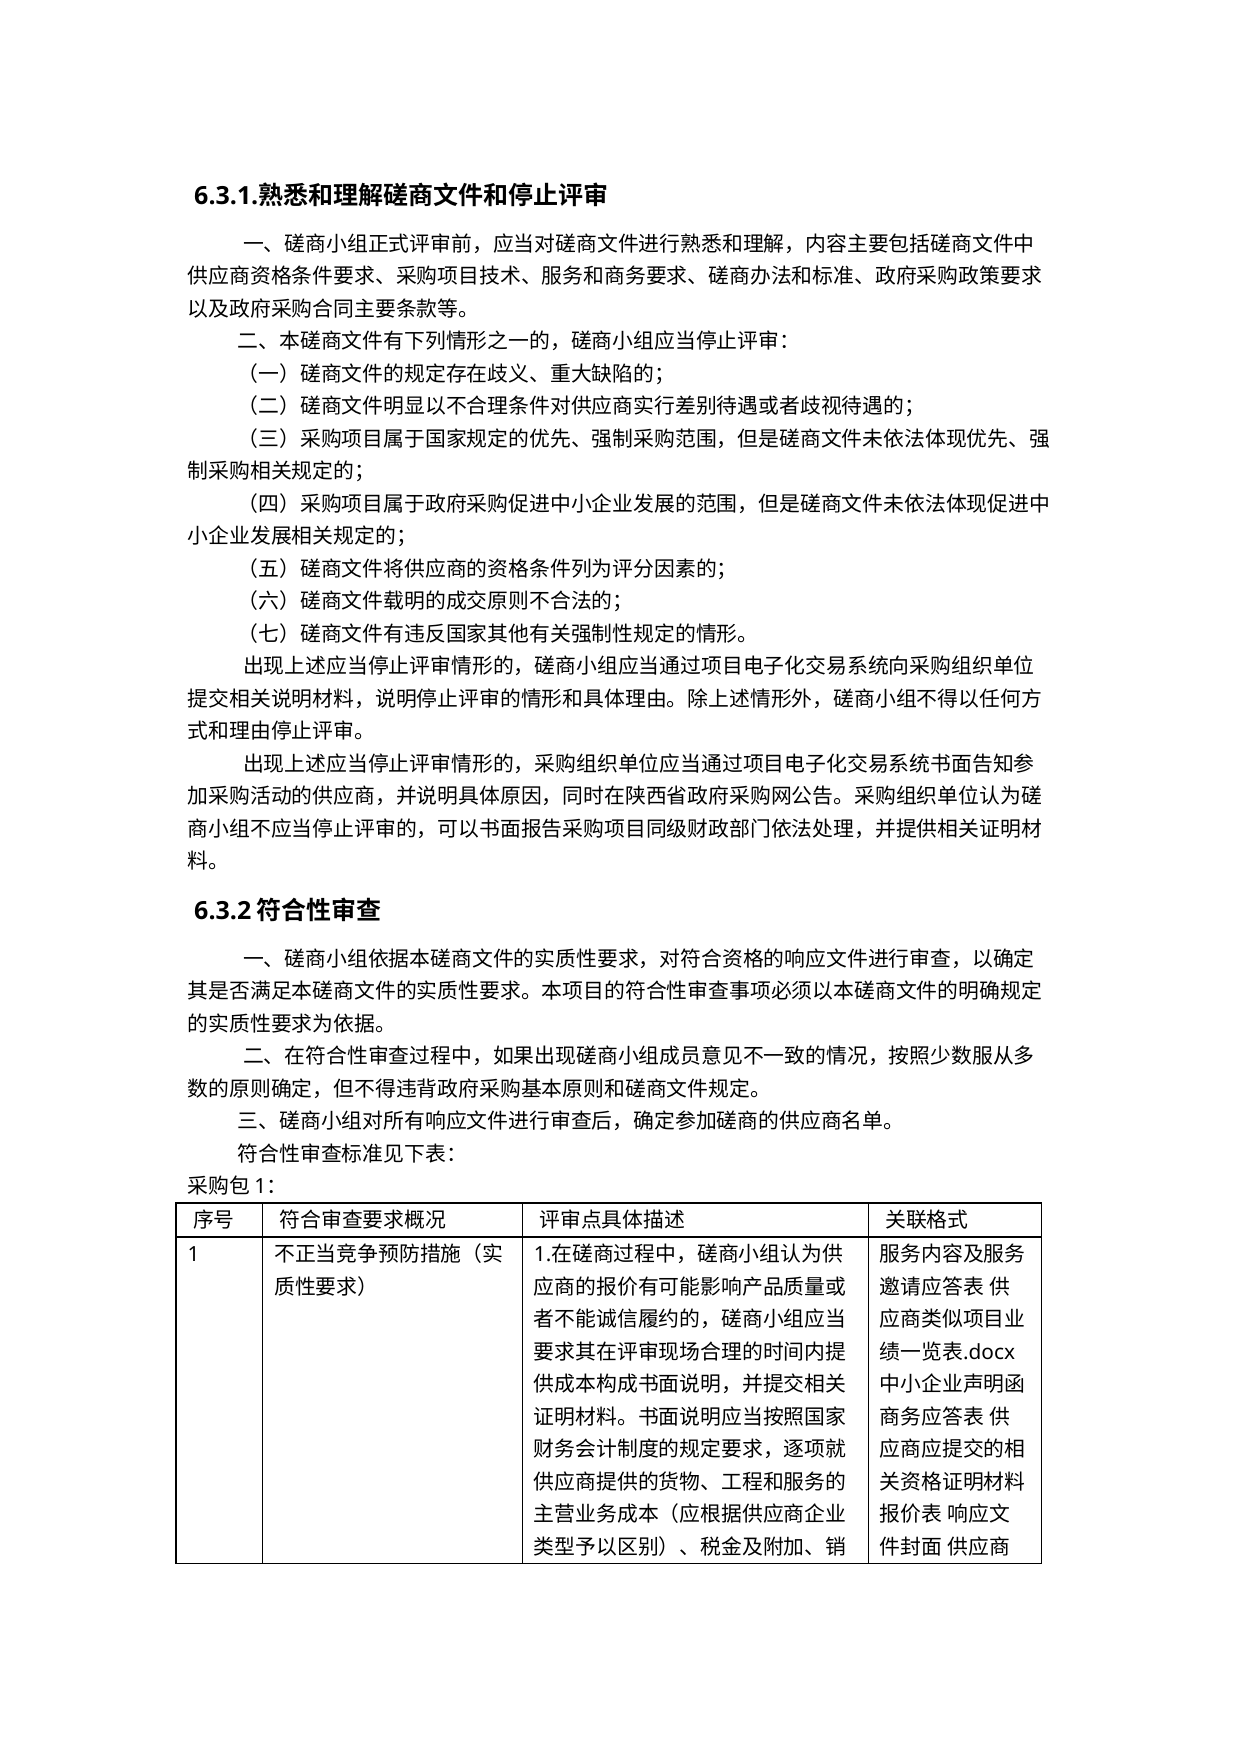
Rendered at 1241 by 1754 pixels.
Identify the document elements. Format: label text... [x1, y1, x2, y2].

text （一）磋商文件的规定存在歧义、重大缺陷的； [187, 357, 1053, 389]
table_cell 不正当竞争预防措施（实质性要求） [263, 1238, 522, 1563]
text 出现上述应当停止评审情形的，磋商小组应当通过项目电子化交易系统向采购组织单位提交相关说明材料，说明停止评审的情形和具体理由。除上述情形外，磋商小组不得以任何方式和理由停止评审。 [187, 649, 1053, 747]
text 6.3.2符合性审查 [187, 877, 1053, 942]
text （七）磋商文件有违反国家其他有关强制性规定的情形。 [187, 617, 1053, 649]
text 三、磋商小组对所有响应文件进行审查后，确定参加磋商的供应商名单。 [187, 1104, 1053, 1137]
text 符合性审查标准见下表： [187, 1137, 1053, 1169]
text 一、磋商小组正式评审前，应当对磋商文件进行熟悉和理解，内容主要包括磋商文件中供应商资格条件要求、采购项目技术、服务和商务要求、磋商办法和标准、政府采购政策要求以及政府采购合同主要条款等。 [187, 227, 1053, 324]
text 采购包1： [187, 1169, 1053, 1202]
text 一、磋商小组依据本磋商文件的实质性要求，对符合资格的响应文件进行审查，以确定其是否满足本磋商文件的实质性要求。本项目的符合性审查事项必须以本磋商文件的明确规定的实质性要求为依据。 [187, 942, 1053, 1039]
table_header 序号 [177, 1204, 262, 1236]
text （三）采购项目属于国家规定的优先、强制采购范围，但是磋商文件未依法体现优先、强制采购相关规定的； [187, 422, 1053, 487]
text （五）磋商文件将供应商的资格条件列为评分因素的； [187, 552, 1053, 584]
text （六）磋商文件载明的成交原则不合法的； [187, 584, 1053, 617]
text 6.3.1.熟悉和理解磋商文件和停止评审 [187, 162, 1053, 227]
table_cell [523, 1238, 868, 1563]
text （四）采购项目属于政府采购促进中小企业发展的范围，但是磋商文件未依法体现促进中小企业发展相关规定的； [187, 487, 1053, 552]
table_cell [869, 1238, 1041, 1563]
text （二）磋商文件明显以不合理条件对供应商实行差别待遇或者歧视待遇的； [187, 389, 1053, 422]
table_header 符合审查要求概况 [263, 1204, 522, 1236]
table_header 评审点具体描述 [523, 1204, 868, 1236]
table_cell 1 [177, 1238, 262, 1563]
text 二、本磋商文件有下列情形之一的，磋商小组应当停止评审： [187, 324, 1053, 357]
text 出现上述应当停止评审情形的，采购组织单位应当通过项目电子化交易系统书面告知参加采购活动的供应商，并说明具体原因，同时在陕西省政府采购网公告。采购组织单位认为磋商小组不应当停止评审的，可以书面报告采购项目同级财政部门依法处理，并提供相关证明材料。 [187, 747, 1053, 877]
table_header 关联格式 [869, 1204, 1041, 1236]
text 二、在符合性审查过程中，如果出现磋商小组成员意见不一致的情况，按照少数服从多数的原则确定，但不得违背政府采购基本原则和磋商文件规定。 [187, 1039, 1053, 1104]
